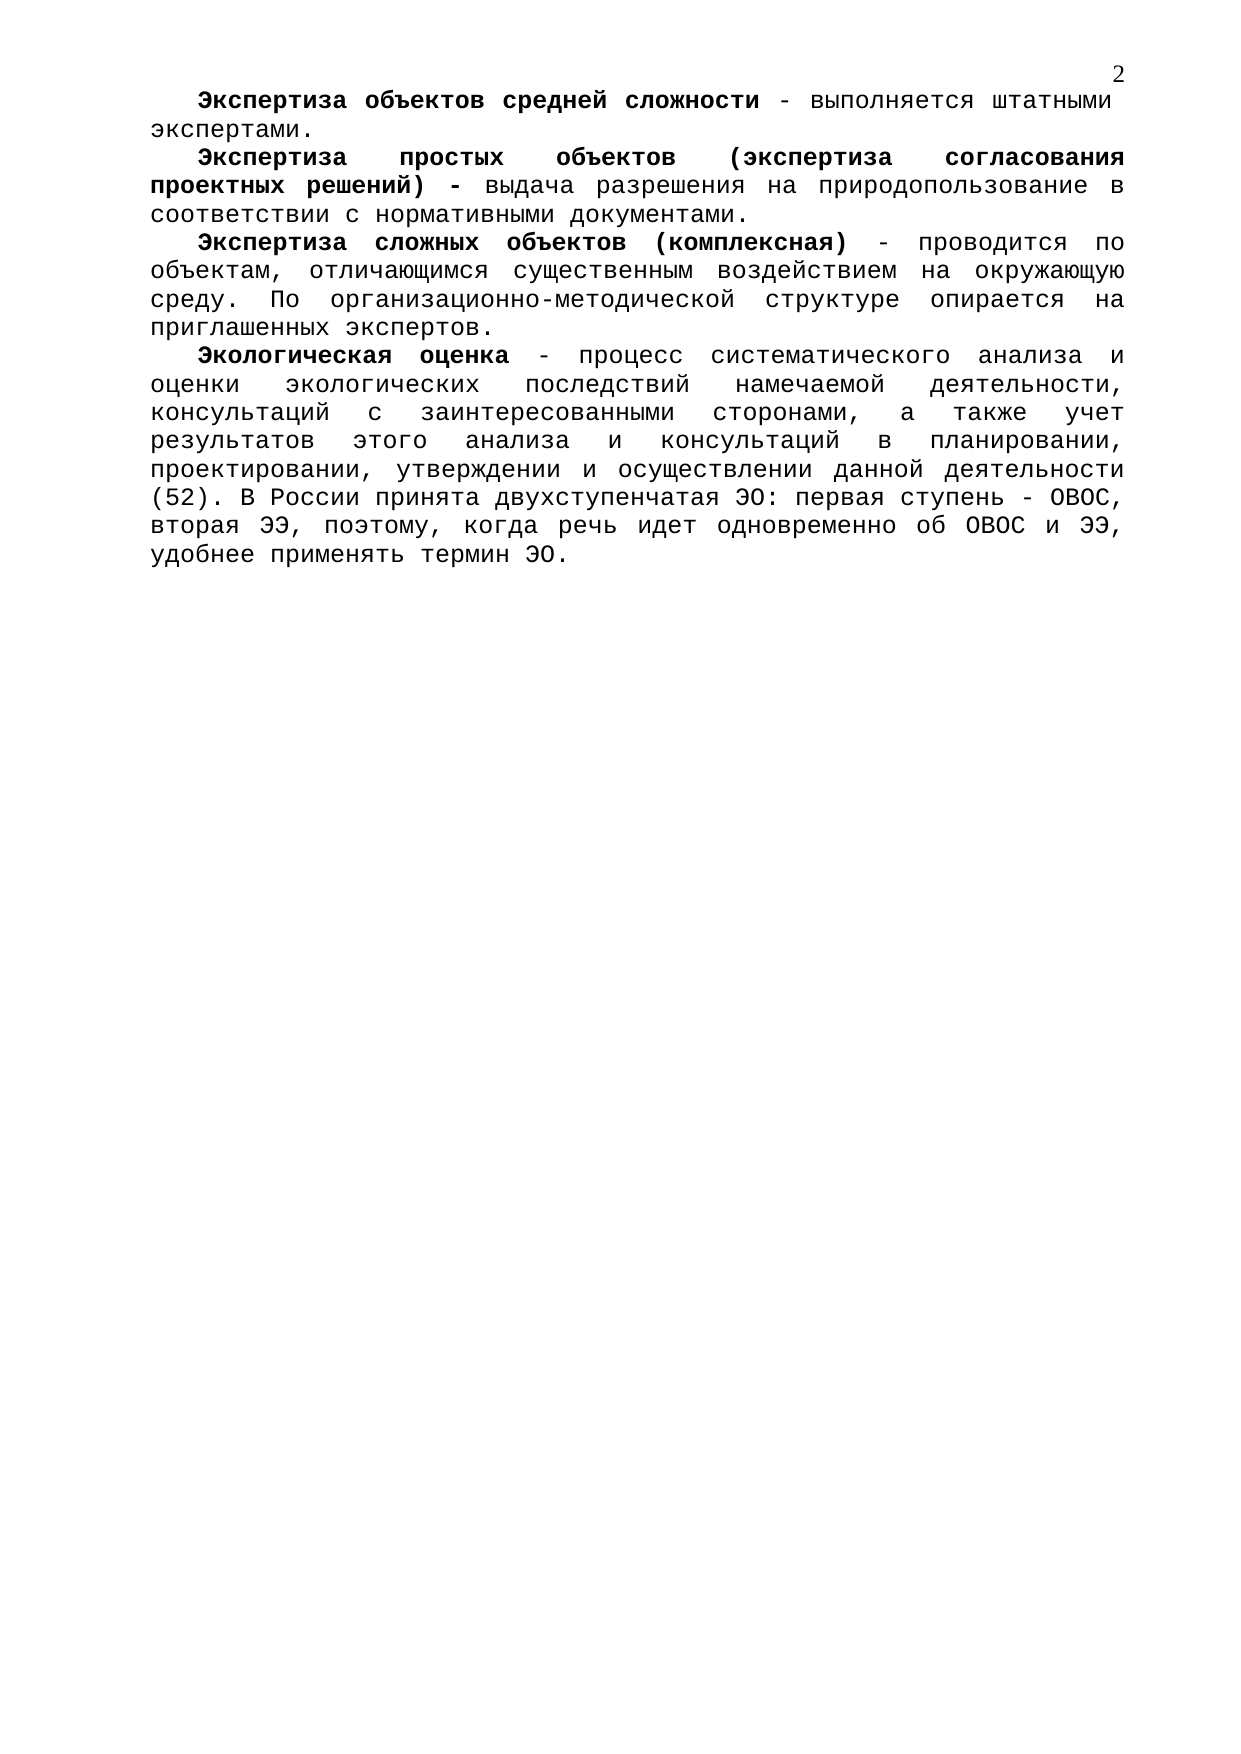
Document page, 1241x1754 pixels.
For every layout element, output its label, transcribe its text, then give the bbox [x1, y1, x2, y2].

text Экспертиза объектов средней сложности - выполняется штатными экспертами. [150, 88, 1125, 144]
text Экспертиза сложных объектов (комплексная) - проводится по объектам, отличающимся существенным воздействием на окружающую среду. По организационно-методической структуре опирается на приглашенных экспертов. [150, 229, 1125, 343]
text Экспертиза простых объектов (экспертиза согласования проектных решений) - выдача разрешения на природопользование в соответствии с нормативными документами. [150, 144, 1125, 229]
text Экологическая оценка - процесс систематического анализа и оценки экологических последствий намечаемой деятельности, консультаций с заинтересованными сторонами, а также учет результатов этого анализа и консультаций в планировании, проектировании, утверждении и осуществлении данной деятельности (52). В России принята двухступенчатая ЭО: первая ступень - ОВОС, вторая ЭЭ, поэтому, когда речь идет одновременно об ОВОС и ЭЭ, удобнее применять термин ЭО. [150, 343, 1125, 569]
